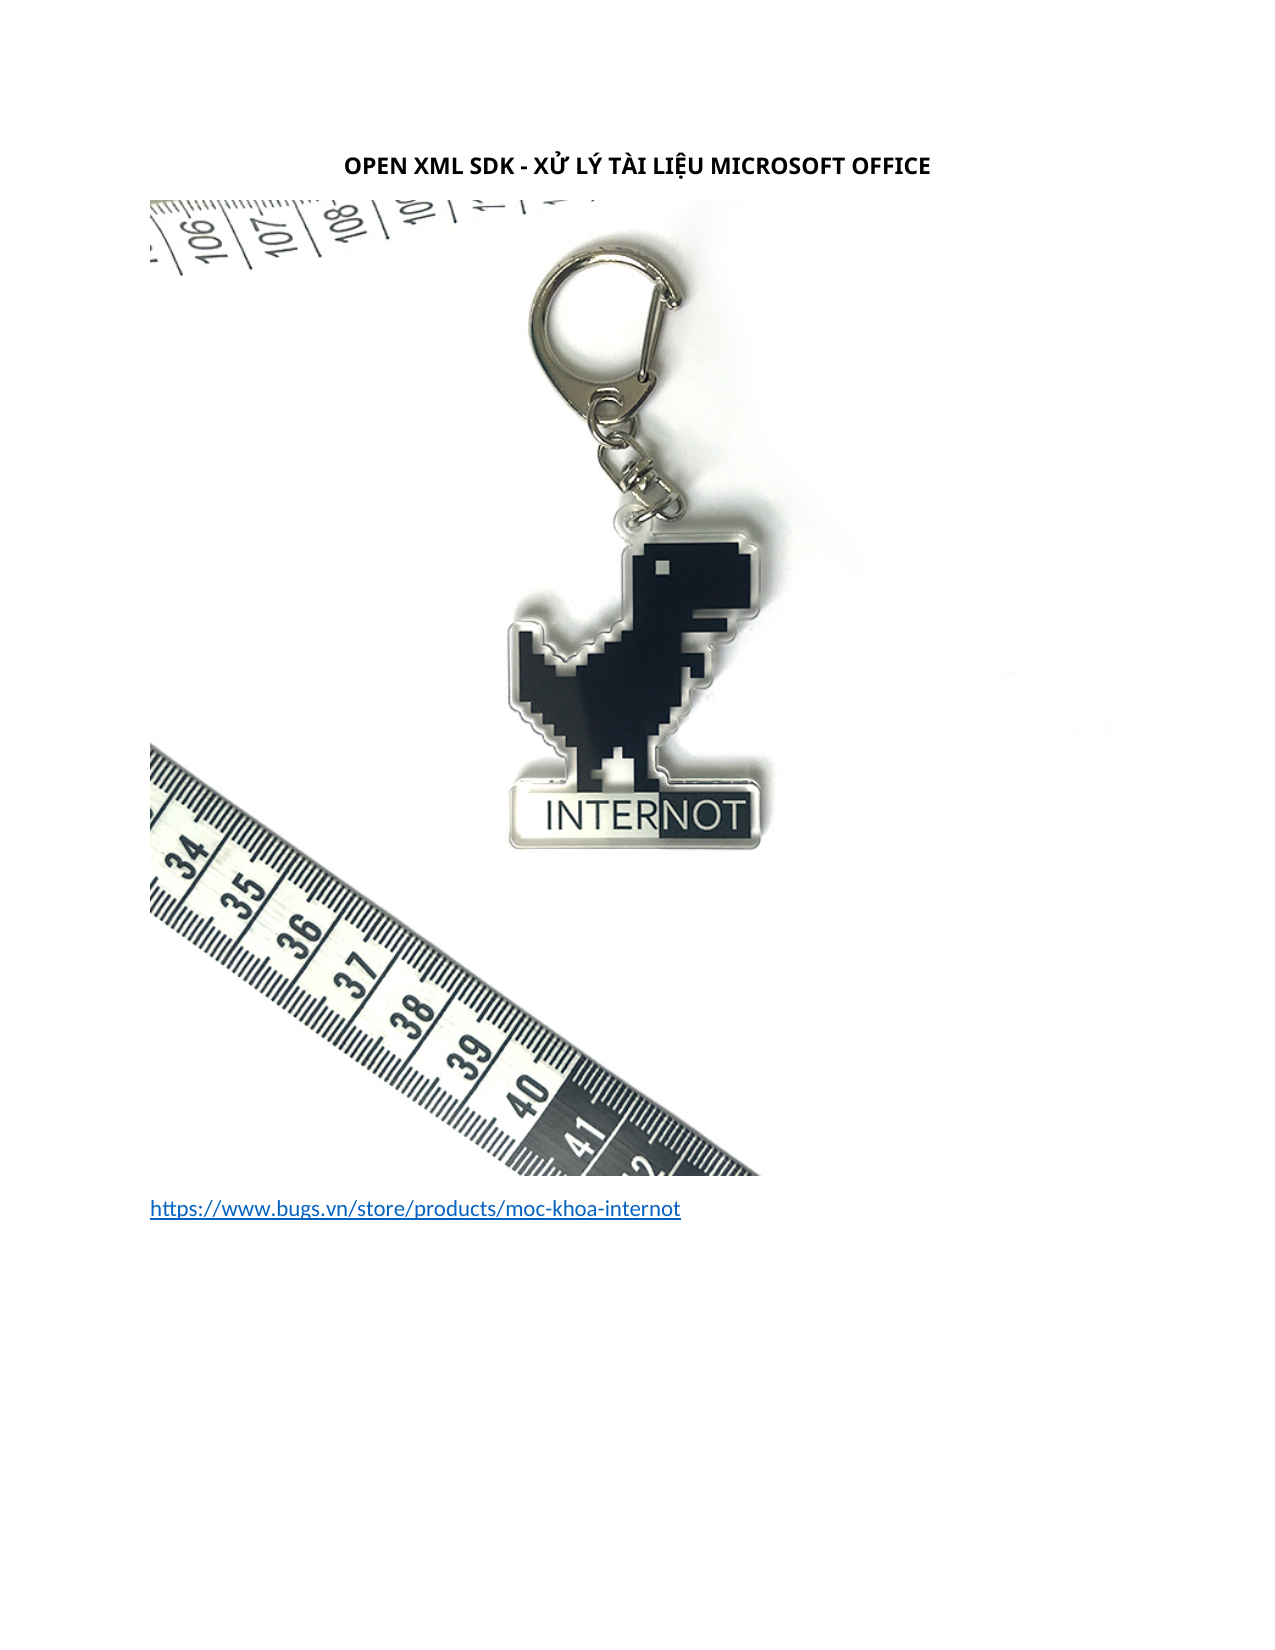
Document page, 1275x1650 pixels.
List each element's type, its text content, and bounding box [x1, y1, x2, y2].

text https://www.bugs.vn/store/products/moc-khoa-internot [150, 1194, 1125, 1222]
picture [150, 200, 1125, 1176]
text OPEN XML SDK - XỬ LÝ TÀI LIỆU MICROSOFT OFFICE [150, 150, 1125, 181]
